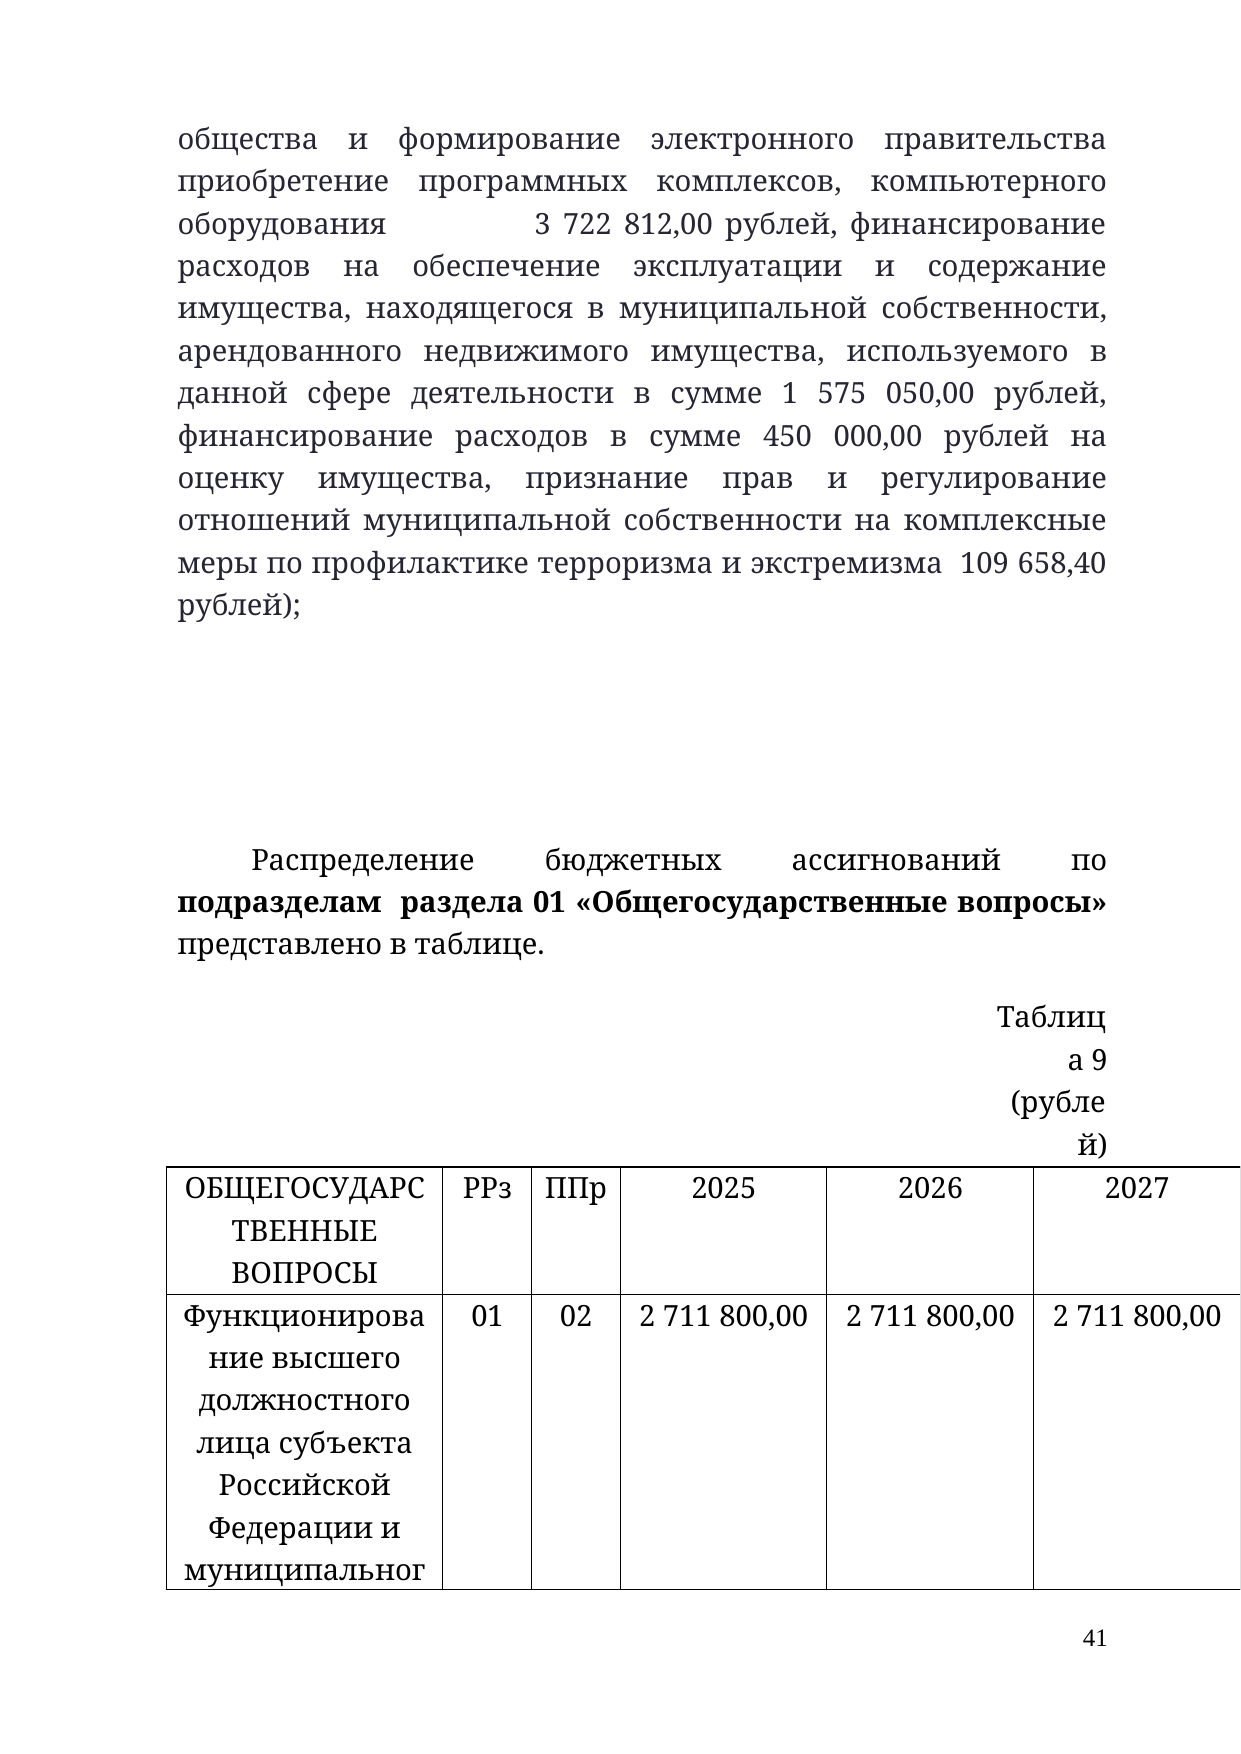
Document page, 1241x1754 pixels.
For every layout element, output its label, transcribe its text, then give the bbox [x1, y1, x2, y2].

table_cell 01 [443, 1295, 531, 1589]
table_cell 2 711 800,00 [621, 1295, 826, 1589]
text Распределение бюджетных ассигнований по подразделам раздела 01 «Общегосударственные вопросы» представлено в таблице. [177, 839, 1107, 963]
table_cell 02 [532, 1295, 620, 1589]
text (рублей) [177, 1082, 1107, 1164]
table_header 2026 [827, 1168, 1033, 1294]
table_header 2027 [1034, 1168, 1240, 1294]
table_header PPз [443, 1168, 531, 1294]
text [177, 118, 1107, 624]
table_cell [167, 1295, 442, 1589]
table_header ППр [532, 1168, 620, 1294]
table_cell 2 711 800,00 [827, 1295, 1033, 1589]
text Таблица 9 [177, 997, 1107, 1079]
table_cell 2 711 800,00 [1034, 1295, 1240, 1589]
table_header ОБЩЕГОСУДАРСТВЕННЫЕ ВОПРОСЫ [167, 1168, 442, 1294]
table_header 2025 [621, 1168, 826, 1294]
